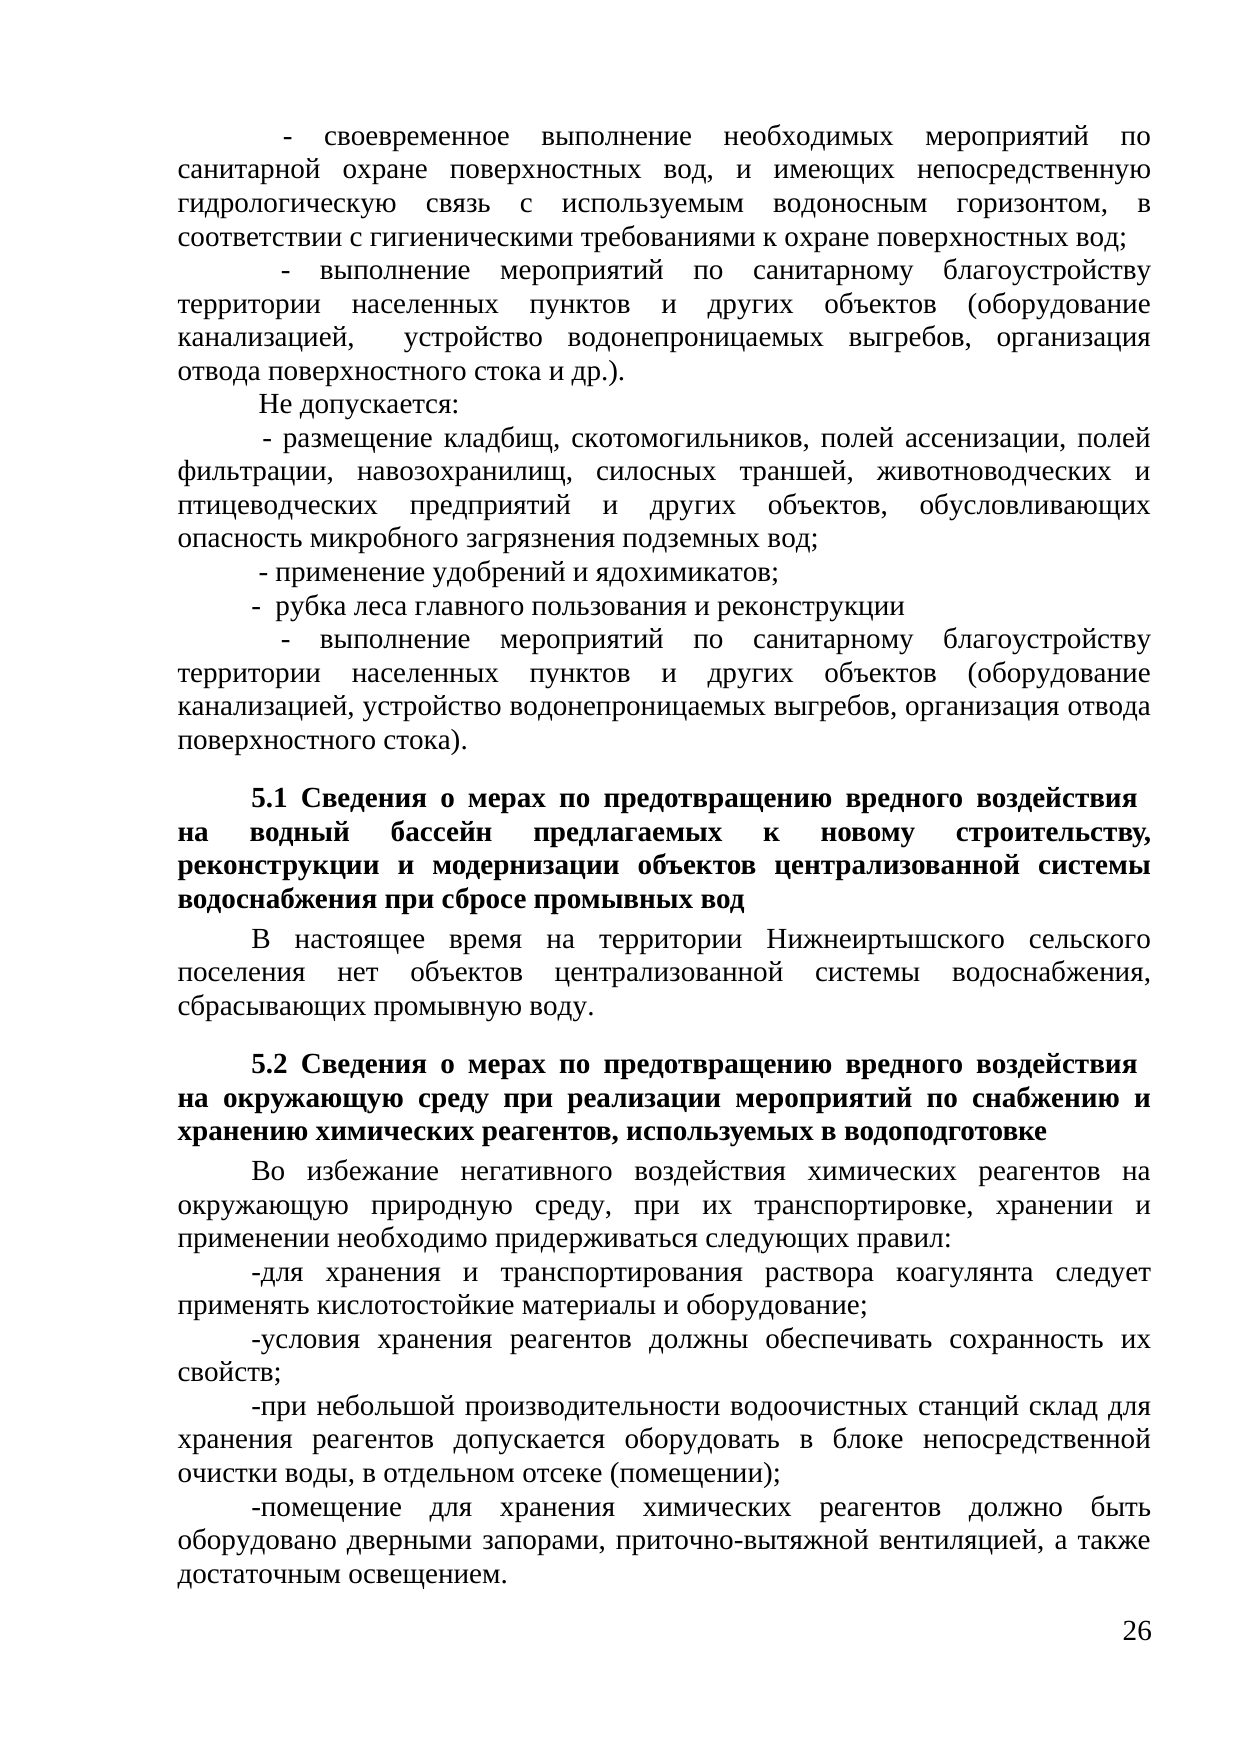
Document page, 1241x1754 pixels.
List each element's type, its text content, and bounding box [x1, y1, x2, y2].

text В настоящее время на территории Нижнеиртышского сельского поселения нет объектов централизованной системы водоснабжения, сбрасывающих промывную воду. [177, 921, 1152, 1021]
text - рубка леса главного пользования и реконструкции [177, 588, 1152, 621]
text - применение удобрений и ядохимикатов; [177, 554, 1152, 588]
text Во избежание негативного воздействия химических реагентов на окружающую природную среду, при их транспортировке, хранении и применении необходимо придерживаться следующих правил: [177, 1153, 1152, 1254]
text Не допускается: [177, 386, 1152, 420]
text -условия хранения реагентов должны обеспечивать сохранность их свойств; [177, 1321, 1152, 1388]
subtitle 5.1 Сведения о мерах по предотвращению вредного воздействия на водный бассейн предлагаемых к новому строительству, реконструкции и модернизации объектов централизованной системы водоснабжения при сбросе промывных вод [177, 780, 1152, 914]
text -помещение для хранения химических реагентов должно быть оборудовано дверными запорами, приточно-вытяжной вентиляцией, а также достаточным освещением. [177, 1489, 1152, 1589]
text - выполнение мероприятий по санитарному благоустройству территории населенных пунктов и других объектов (оборудование канализацией, устройство водонепроницаемых выгребов, организация отвода поверхностного стока и др.). [177, 252, 1152, 386]
text - своевременное выполнение необходимых мероприятий по санитарной охране поверхностных вод, и имеющих непосредственную гидрологическую связь с используемым водоносным горизонтом, в соответствии с гигиеническими требованиями к охране поверхностных вод; [177, 118, 1152, 252]
text - размещение кладбищ, скотомогильников, полей ассенизации, полей фильтрации, навозохранилищ, силосных траншей, животноводческих и птицеводческих предприятий и других объектов, обусловливающих опасность микробного загрязнения подземных вод; [177, 420, 1152, 554]
text -для хранения и транспортирования раствора коагулянта следует применять кислотостойкие материалы и оборудование; [177, 1254, 1152, 1321]
text -при небольшой производительности водоочистных станций склад для хранения реагентов допускается оборудовать в блоке непосредственной очистки воды, в отдельном отсеке (помещении); [177, 1388, 1152, 1489]
subtitle 5.2 Сведения о мерах по предотвращению вредного воздействия на окружающую среду при реализации мероприятий по снабжению и хранению химических реагентов, используемых в водоподготовке [177, 1046, 1152, 1147]
text - выполнение мероприятий по санитарному благоустройству территории населенных пунктов и других объектов (оборудование канализацией, устройство водонепроницаемых выгребов, организация отвода поверхностного стока). [177, 621, 1152, 755]
